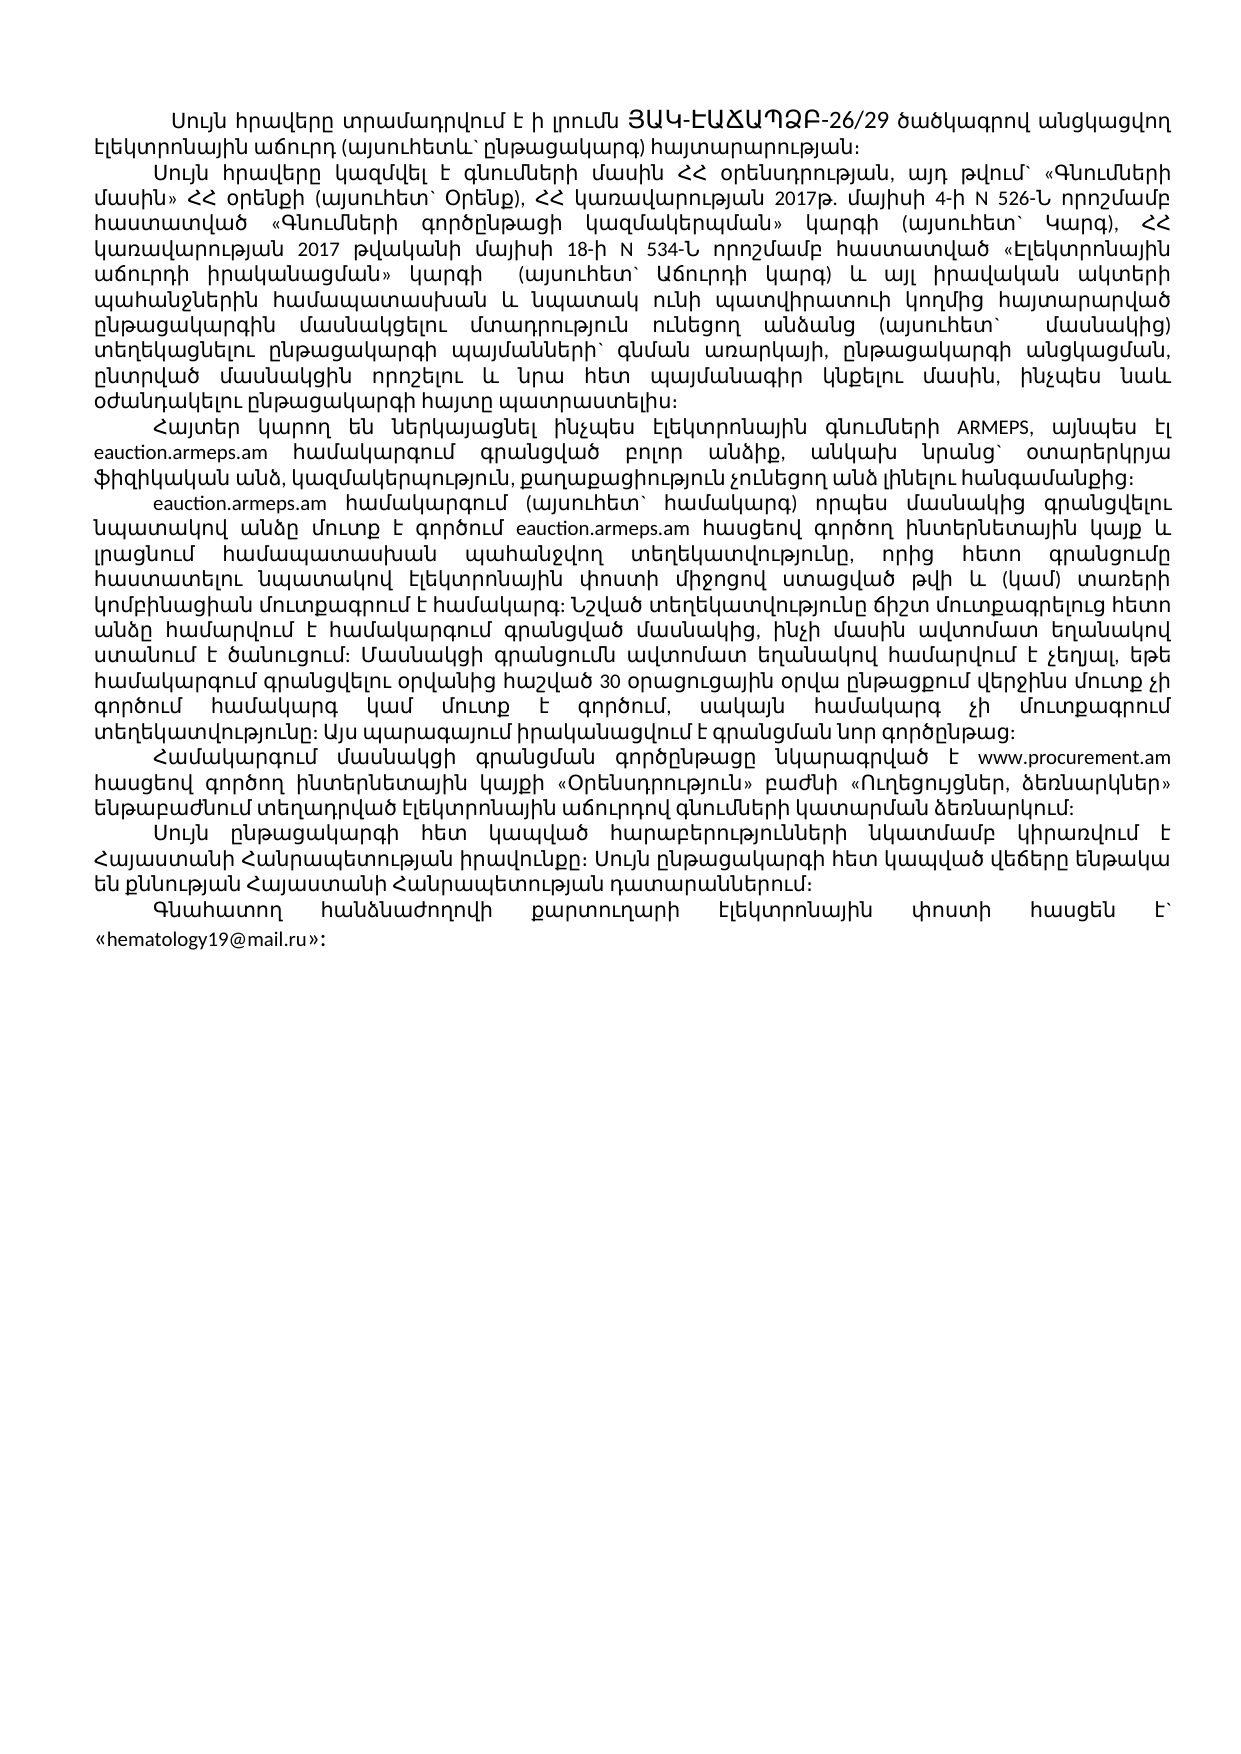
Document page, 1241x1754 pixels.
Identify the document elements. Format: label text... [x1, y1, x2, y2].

text Հայտեր կարող են ներկայացնել ինչպես էլեկտրոնային գնումների ARMEPS, այնպես էլ eauction.armeps.am համակարգում գրանցված բոլոր անձիք, անկախ նրանց` օտարերկրյա ֆիզիկական անձ, կազմակերպություն, քաղաքացիություն չունեցող անձ լինելու հանգամանքից։ [94, 414, 1171, 490]
text Համակարգում մասնակցի գրանցման գործընթացը նկարագրված է www.procurement.am հասցեով գործող ինտերնետային կայքի «Օրենսդրություն» բաժնի «Ուղեցույցներ, ձեռնարկներ» ենթաբաժնում տեղադրված էլեկտրոնային աճուրդով գնումների կատարման ձեռնարկում: [94, 744, 1171, 821]
text eauction.armeps.am համակարգում (այսուհետ` համակարգ) որպես մասնակից գրանցվելու նպատակով անձը մուտք է գործում eauction.armeps.am հասցեով գործող ինտերնետային կայք և լրացնում համապատասխան պահանջվող տեղեկատվությունը, որից հետո գրանցումը հաստատելու նպատակով էլեկտրոնային փոստի միջոցով ստացված թվի և (կամ) տառերի կոմբինացիան մուտքագրում է համակարգ: Նշված տեղեկատվությունը ճիշտ մուտքագրելուց հետո անձը համարվում է համակարգում գրանցված մասնակից, ինչի մասին ավտոմատ եղանակով ստանում է ծանուցում: Մասնակցի գրանցումն ավտոմատ եղանակով համարվում է չեղյալ, եթե համակարգում գրանցվելու օրվանից հաշված 30 օրացուցային օրվա ընթացքում վերջինս մուտք չի գործում համակարգ կամ մուտք է գործում, սակայն համակարգ չի մուտքագրում տեղեկատվությունը: Այս պարագայում իրականացվում է գրանցման նոր գործընթաց: [94, 490, 1171, 744]
text Սույն ընթացակարգի հետ կապված հարաբերությունների նկատմամբ կիրառվում է Հայաստանի Հանրապետության իրավունքը։ Սույն ընթացակարգի հետ կապված վեճերը ենթակա են քննության Հայաստանի Հանրապետության դատարաններում։ [94, 821, 1171, 897]
text Սույն հրավերը տրամադրվում է ի լրումն ՅԱԿ-ԷԱՃԱՊՁԲ-26/29 ծածկագրով անցկացվող էլեկտրոնային աճուրդ (այսուհետև` ընթացակարգ) հայտարարության։ [94, 104, 1171, 160]
text Սույն հրավերը կազմվել է գնումների մասին ՀՀ օրենսդրության, այդ թվում` «Գնումների մասին» ՀՀ օրենքի (այսուհետ` Օրենք), ՀՀ կառավարության 2017թ. մայիսի 4-ի N 526-Ն որոշմամբ հաստատված «Գնումների գործընթացի կազմակերպման» կարգի (այսուհետ` Կարգ), ՀՀ կառավարության 2017 թվականի մայիսի 18-ի N 534-Ն որոշմամբ հաստատված «Էլեկտրոնային աճուրդի իրականացման» կարգի (այսուհետ` Աճուրդի կարգ) և այլ իրավական ակտերի պահանջներին համապատասխան և նպատակ ունի պատվիրատուի կողմից հայտարարված ընթացակարգին մասնակցելու մտադրություն ունեցող անձանց (այսուհետ` մասնակից) տեղեկացնելու ընթացակարգի պայմանների` գնման առարկայի, ընթացակարգի անցկացման, ընտրված մասնակցին որոշելու և նրա հետ պայմանագիր կնքելու մասին, ինչպես նաև օժանդակելու ընթացակարգի հայտը պատրաստելիս։ [94, 160, 1171, 414]
text Գնահատող հանձնաժողովի քարտուղարի էլեկտրոնային փոստի հասցեն է` «hematology19@mail.ru»: [94, 897, 1171, 953]
